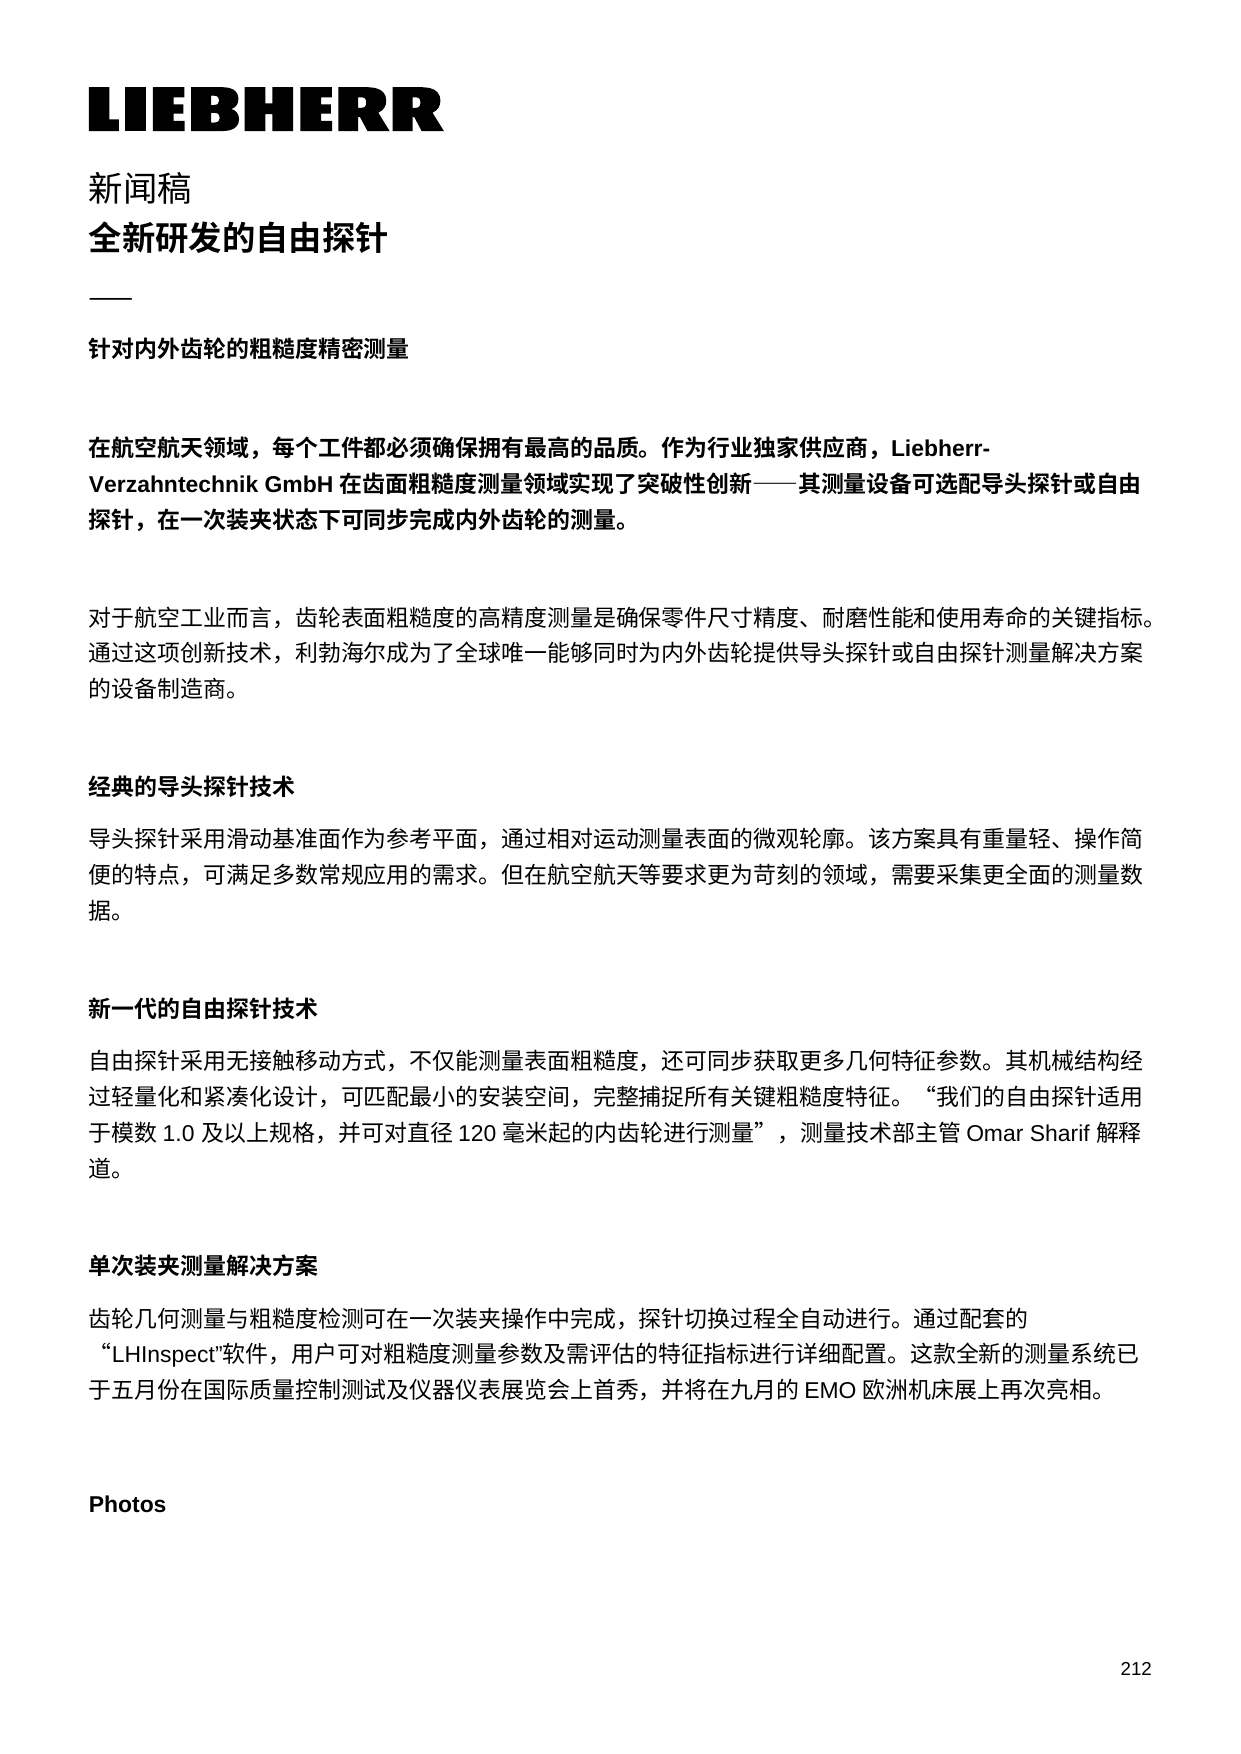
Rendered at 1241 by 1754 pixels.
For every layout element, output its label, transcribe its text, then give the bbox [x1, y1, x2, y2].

text 对于航空工业而言，齿轮表面粗糙度的高精度测量是确保零件尺寸精度、耐磨性能和使用寿命的关键指标。通过这项创新技术，利勃海尔成为了全球唯一能够同时为内外齿轮提供导头探针或自由探针测量解决方案的设备制造商。 [89, 599, 1152, 704]
text 自由探针采用无接触移动方式，不仅能测量表面粗糙度，还可同步获取更多几何特征参数。其机械结构经过轻量化和紧凑化设计，可匹配最小的安装空间，完整捕捉所有关键粗糙度特征。“我们的自由探针适用于模数 1.0 及以上规格，并可对直径 120 毫米起的内齿轮进行测量”，测量技术部主管 Omar Sharif 解释道。 [89, 1043, 1152, 1184]
text 导头探针采用滑动基准面作为参考平面，通过相对运动测量表面的微观轮廓。该方案具有重量轻、操作简便的特点，可满足多数常规应用的需求。但在航空航天等要求更为苛刻的领域，需要采集更全面的测量数据。 [89, 821, 1152, 926]
text 经典的导头探针技术 [89, 769, 1152, 802]
text ⸺ [89, 281, 1152, 312]
text 单次装夹测量解决方案 [89, 1248, 1152, 1281]
text 新闻稿 [89, 165, 1152, 212]
text 新一代的自由探针技术 [89, 990, 1152, 1024]
text 针对内外齿轮的粗糙度精密测量 [89, 331, 1152, 364]
text 在航空航天领域，每个工件都必须确保拥有最高的品质。作为行业独家供应商，Liebherr-Verzahntechnik GmbH 在齿面粗糙度测量领域实现了突破性创新——其测量设备可选配导头探针或自由探针，在一次装夹状态下可同步完成内外齿轮的测量。 [89, 430, 1152, 535]
text 齿轮几何测量与粗糙度检测可在一次装夹操作中完成，探针切换过程全自动进行。通过配套的“LHInspect”软件，用户可对粗糙度测量参数及需评估的特征指标进行详细配置。这款全新的测量系统已于五月份在国际质量控制测试及仪器仪表展览会上首秀，并将在九月的 EMO 欧洲机床展上再次亮相。 [89, 1301, 1152, 1405]
text 全新研发的自由探针 [89, 212, 1152, 260]
text Photos [89, 1487, 1152, 1518]
